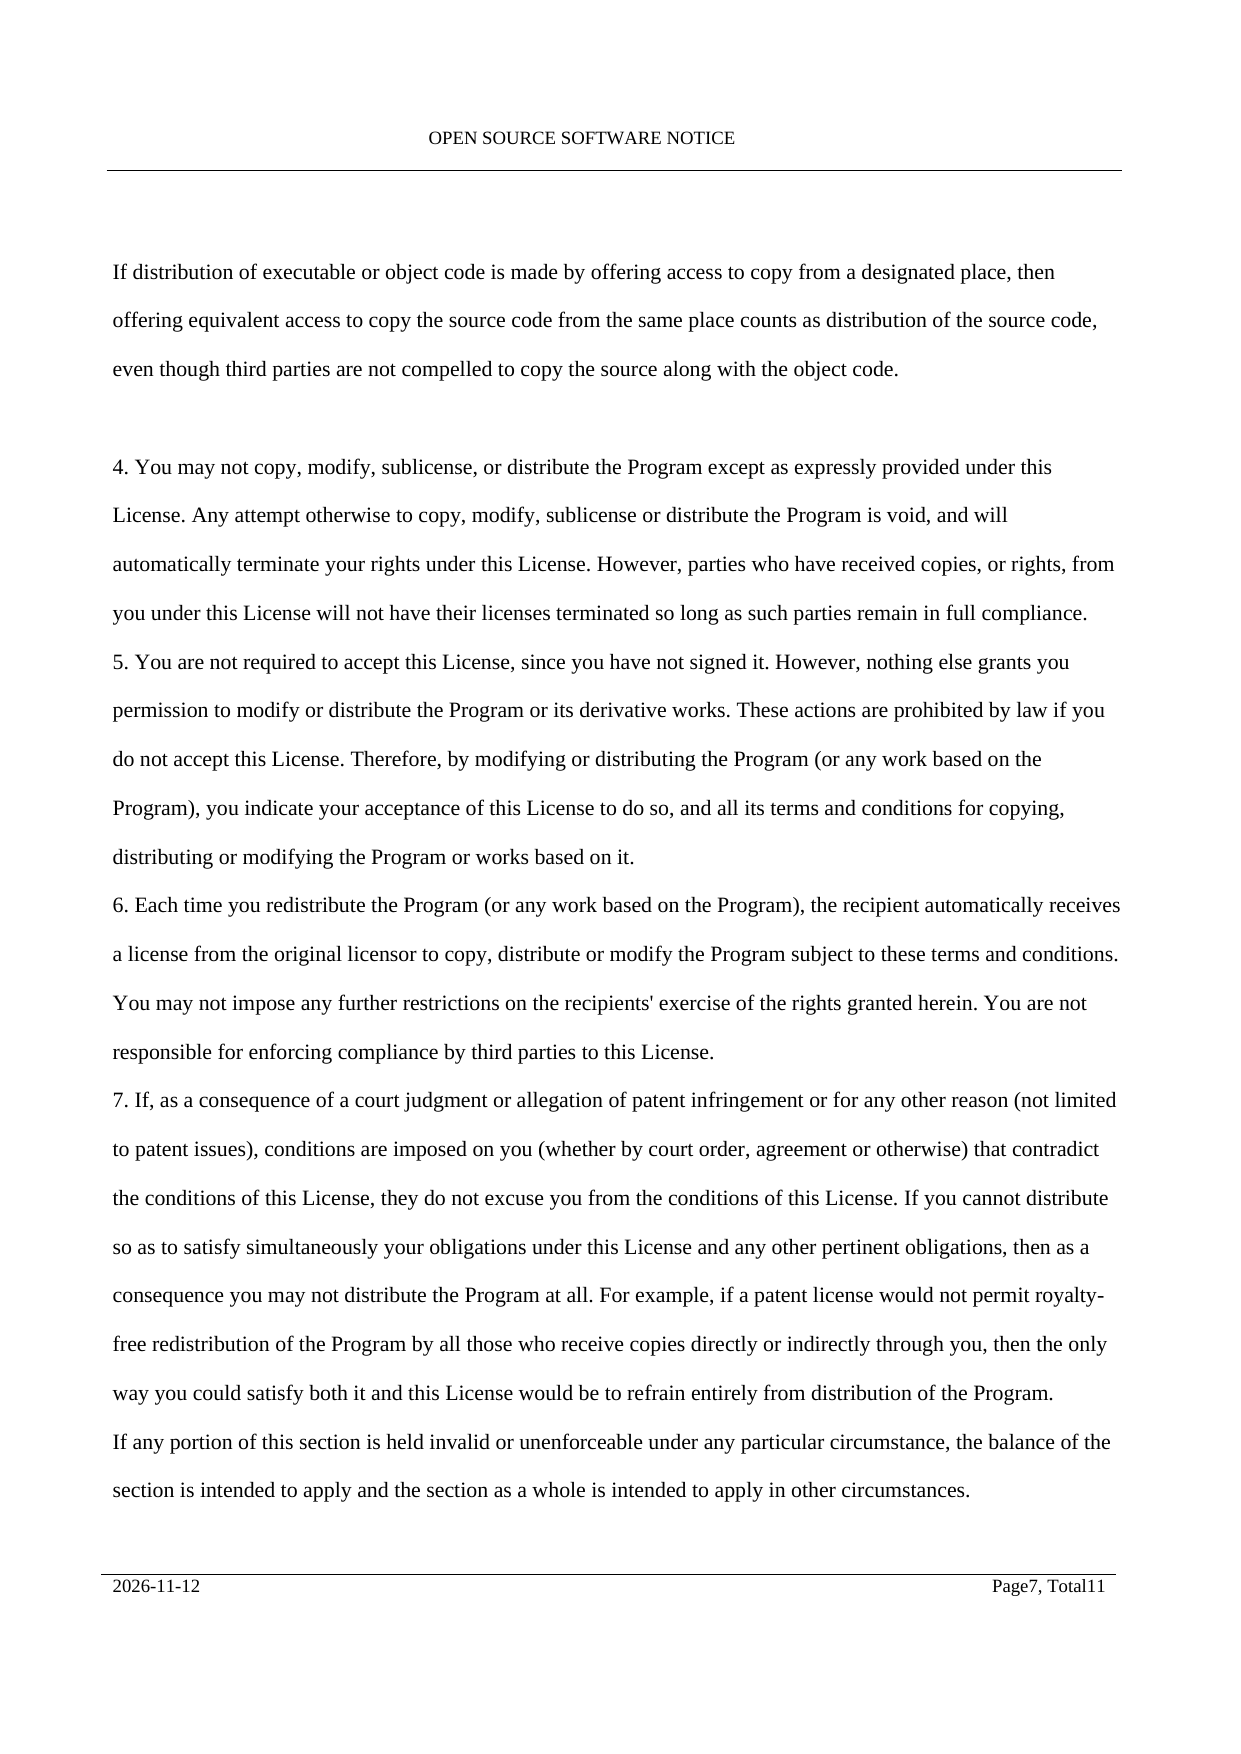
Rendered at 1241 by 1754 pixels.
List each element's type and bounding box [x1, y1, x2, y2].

text [112, 206, 1128, 1506]
